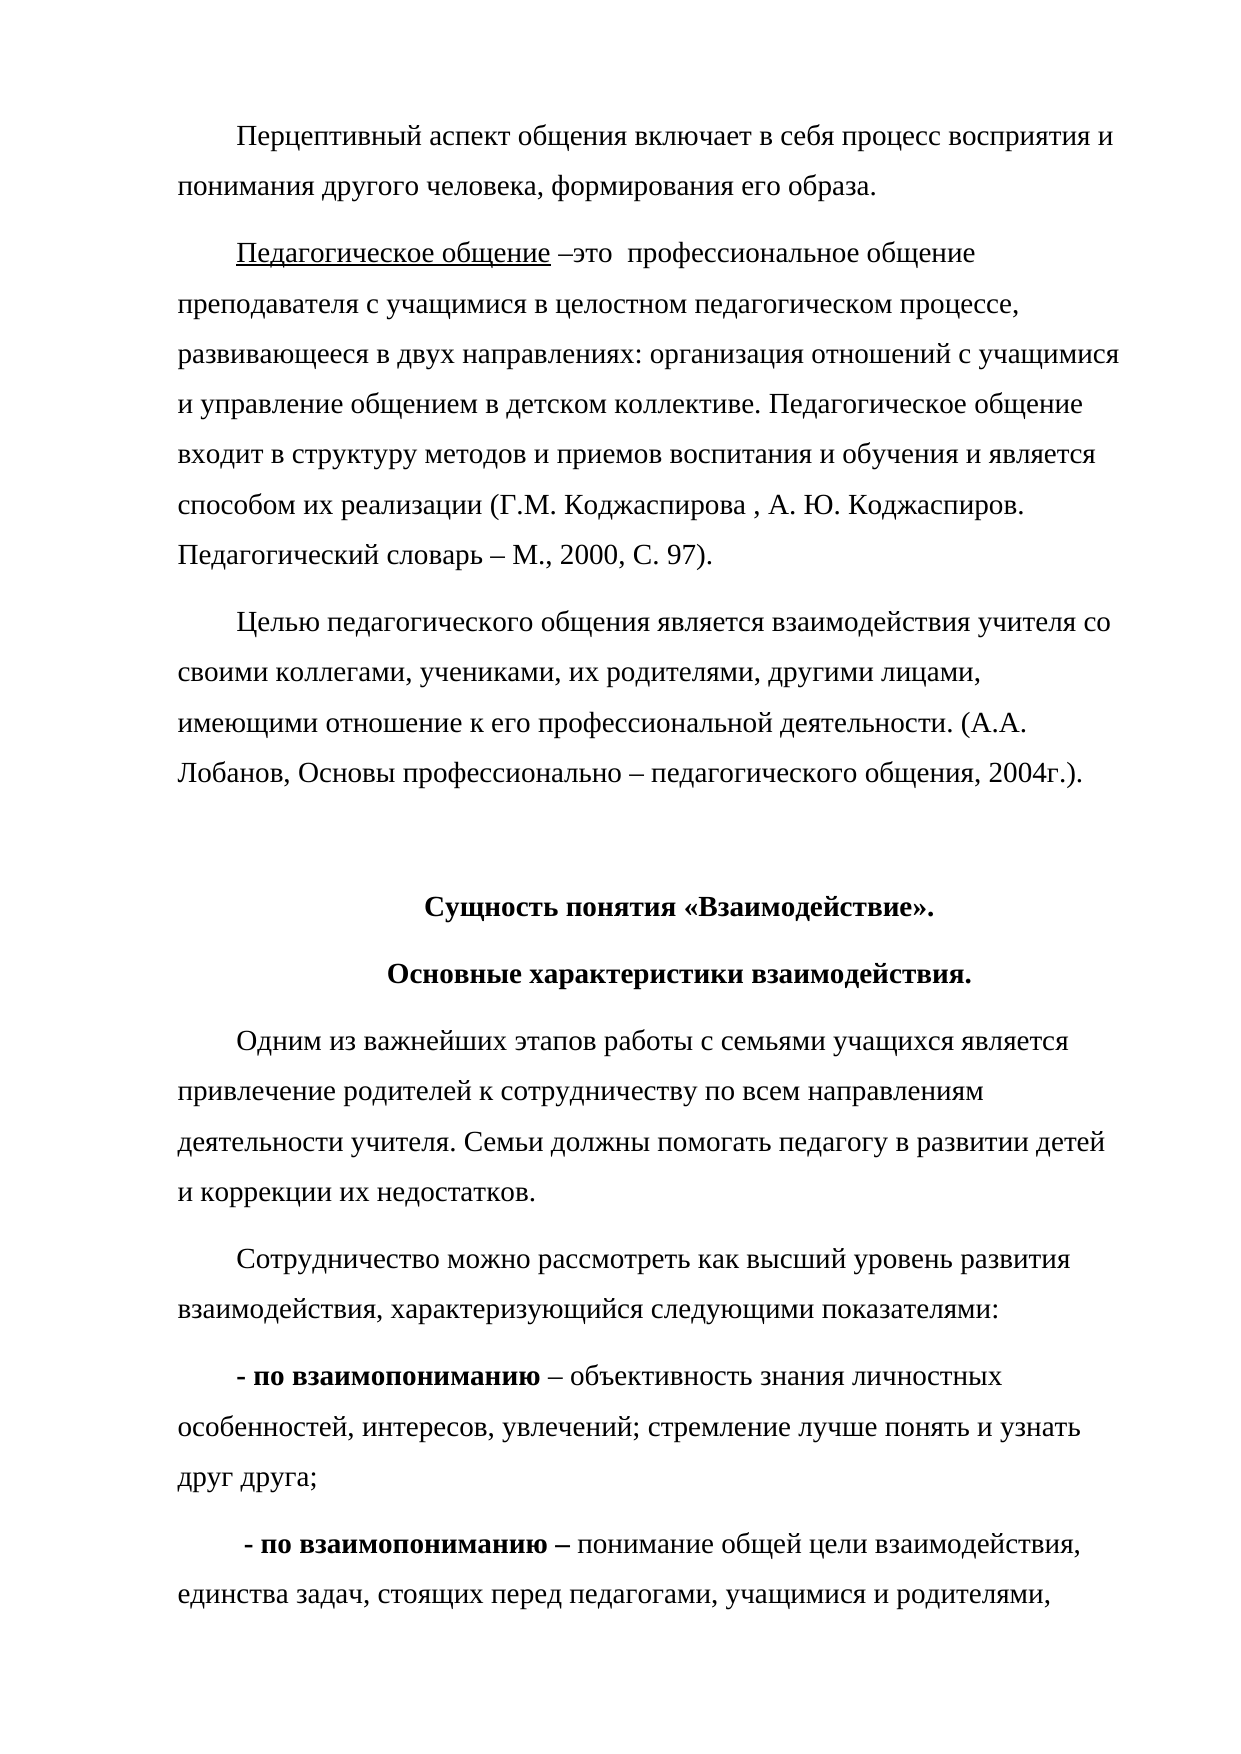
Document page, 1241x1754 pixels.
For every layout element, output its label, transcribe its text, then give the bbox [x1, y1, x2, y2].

text Сущность понятия «Взаимодействие». [177, 889, 1122, 923]
text Целью педагогического общения является взаимодействия учителя со своими коллегами, учениками, их родителями, другими лицами, имеющими отношение к его профессиональной деятельности. (А.А. Лобанов, Основы профессионально – педагогического общения, 2004г.). [177, 604, 1122, 789]
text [177, 1526, 1122, 1610]
text Одним из важнейших этапов работы с семьями учащихся является привлечение родителей к сотрудничеству по всем направлениям деятельности учителя. Семьи должны помогать педагогу в развитии детей и коррекции их недостатков. [177, 1023, 1122, 1208]
text Основные характеристики взаимодействия. [177, 956, 1122, 990]
text Сотрудничество можно рассмотреть как высший уровень развития взаимодействия, характеризующийся следующими показателями: [177, 1241, 1122, 1325]
text Перцептивный аспект общения включает в себя процесс восприятия и понимания другого человека, формирования его образа. [177, 118, 1122, 202]
text Педагогическое общение –это профессиональное общение преподавателя с учащимися в целостном педагогическом процессе, развивающееся в двух направлениях: организация отношений с учащимися и управление общением в детском коллективе. Педагогическое общение входит в структуру методов и приемов воспитания и обучения и является способом их реализации (Г.М. Коджаспирова , А. Ю. Коджаспиров. Педагогический словарь – М., 2000, С. 97). [177, 235, 1122, 571]
text - по взаимопониманию – объективность знания личностных особенностей, интересов, увлечений; стремление лучше понять и узнать друг друга; [177, 1358, 1122, 1492]
